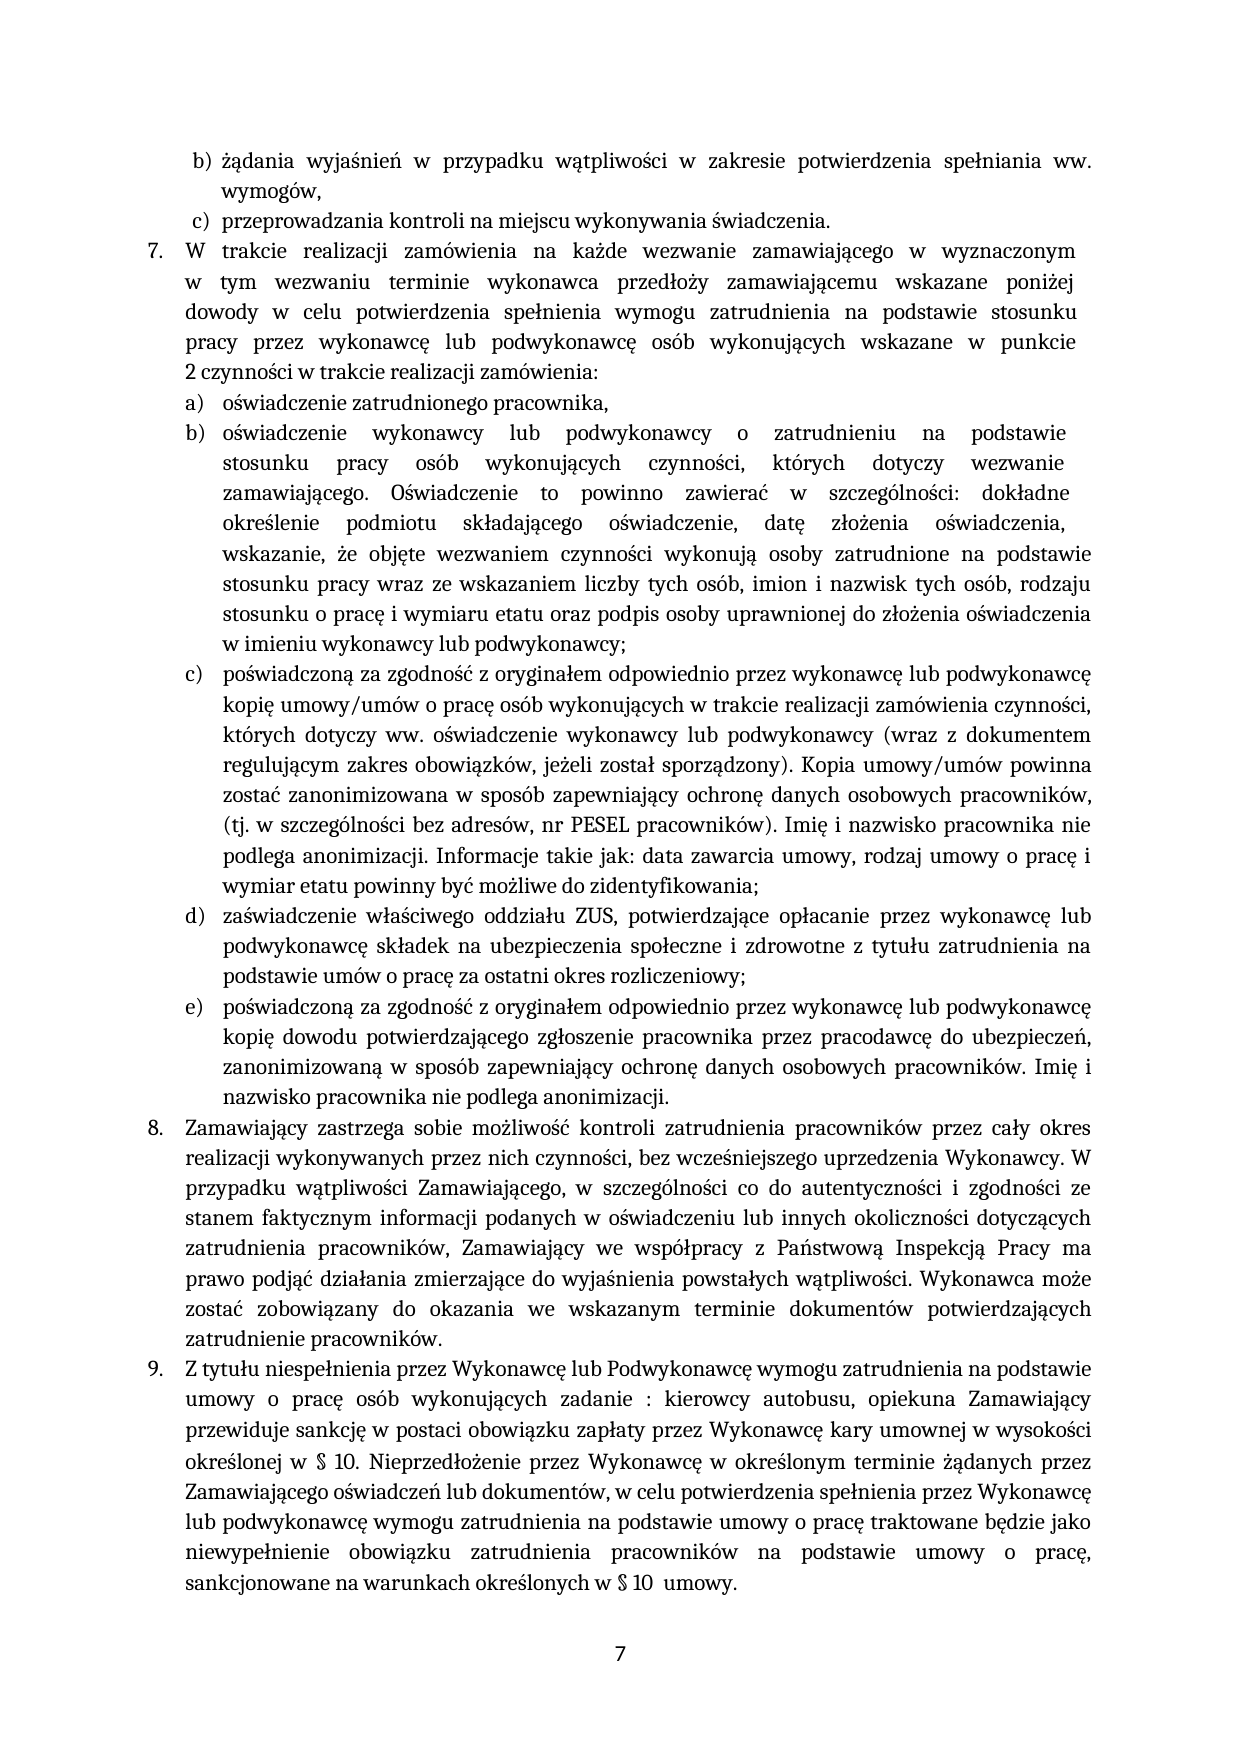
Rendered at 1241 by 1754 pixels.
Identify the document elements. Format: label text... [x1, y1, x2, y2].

list Z tytułu niespełnienia przez Wykonawcę lub Podwykonawcę wymogu zatrudnienia na podstawie umowy o pracę osób wykonujących zadanie : kierowcy autobusu, opiekuna Zamawiający przewiduje sankcję w postaci obowiązku zapłaty przez Wykonawcę kary umownej w wysokości określonej w § 10. Nieprzedłożenie przez Wykonawcę w określonym terminie żądanych przez Zamawiającego oświadczeń lub dokumentów, w celu potwierdzenia spełnienia przez Wykonawcę lub podwykonawcę wymogu zatrudnienia na podstawie umowy o pracę traktowane będzie jako niewypełnienie obowiązku zatrudnienia pracowników na podstawie umowy o pracę, sankcjonowane na warunkach określonych w § 10 umowy. [148, 1356, 1093, 1596]
list Zamawiający zastrzega sobie możliwość kontroli zatrudnienia pracowników przez cały okres realizacji wykonywanych przez nich czynności, bez wcześniejszego uprzedzenia Wykonawcy. W przypadku wątpliwości Zamawiającego, w szczególności co do autentyczności i zgodności ze stanem faktycznym informacji podanych w oświadczeniu lub innych okoliczności dotyczących zatrudnienia pracowników, Zamawiający we współpracy z Państwową Inspekcją Pracy ma prawo podjąć działania zmierzające do wyjaśnienia powstałych wątpliwości. Wykonawca może zostać zobowiązany do okazania we wskazanym terminie dokumentów potwierdzających zatrudnienie pracowników. [148, 1114, 1093, 1352]
text c) przeprowadzania kontroli na miejscu wykonywania świadczenia. [192, 208, 1093, 234]
list zaświadczenie właściwego oddziału ZUS, potwierdzające opłacanie przez wykonawcę lub podwykonawcę składek na ubezpieczenia społeczne i zdrowotne z tytułu zatrudnienia na podstawie umów o pracę za ostatni okres rozliczeniowy; [185, 903, 1093, 989]
list oświadczenie zatrudnionego pracownika, [185, 389, 1093, 416]
list W trakcie realizacji zamówienia na każde wezwanie zamawiającego w wyznaczonym w tym wezwaniu terminie wykonawca przedłoży zamawiającemu wskazane poniżej dowody w celu potwierdzenia spełnienia wymogu zatrudnienia na podstawie stosunku pracy przez wykonawcę lub podwykonawcę osób wykonujących wskazane w punkcie 2 czynności w trakcie realizacji zamówienia: [148, 238, 1093, 385]
list oświadczenie wykonawcy lub podwykonawcy o zatrudnieniu na podstawie stosunku pracy osób wykonujących czynności, których dotyczy wezwanie zamawiającego. Oświadczenie to powinno zawierać w szczególności: dokładne określenie podmiotu składającego oświadczenie, datę złożenia oświadczenia, wskazanie, że objęte wezwaniem czynności wykonują osoby zatrudnione na podstawie stosunku pracy wraz ze wskazaniem liczby tych osób, imion i nazwisk tych osób, rodzaju stosunku o pracę i wymiaru etatu oraz podpis osoby uprawnionej do złożenia oświadczenia w imieniu wykonawcy lub podwykonawcy; [185, 419, 1093, 657]
text b) żądania wyjaśnień w przypadku wątpliwości w zakresie potwierdzenia spełniania ww. wymogów, [192, 148, 1093, 204]
list poświadczoną za zgodność z oryginałem odpowiednio przez wykonawcę lub podwykonawcę kopię umowy/umów o pracę osób wykonujących w trakcie realizacji zamówienia czynności, których dotyczy ww. oświadczenie wykonawcy lub podwykonawcy (wraz z dokumentem regulującym zakres obowiązków, jeżeli został sporządzony). Kopia umowy/umów powinna zostać zanonimizowana w sposób zapewniający ochronę danych osobowych pracowników, (tj. w szczególności bez adresów, nr PESEL pracowników). Imię i nazwisko pracownika nie podlega anonimizacji. Informacje takie jak: data zawarcia umowy, rodzaj umowy o pracę i wymiar etatu powinny być możliwe do zidentyfikowania; [185, 661, 1093, 899]
list poświadczoną za zgodność z oryginałem odpowiednio przez wykonawcę lub podwykonawcę kopię dowodu potwierdzającego zgłoszenie pracownika przez pracodawcę do ubezpieczeń, zanonimizowaną w sposób zapewniający ochronę danych osobowych pracowników. Imię i nazwisko pracownika nie podlega anonimizacji. [185, 993, 1093, 1110]
